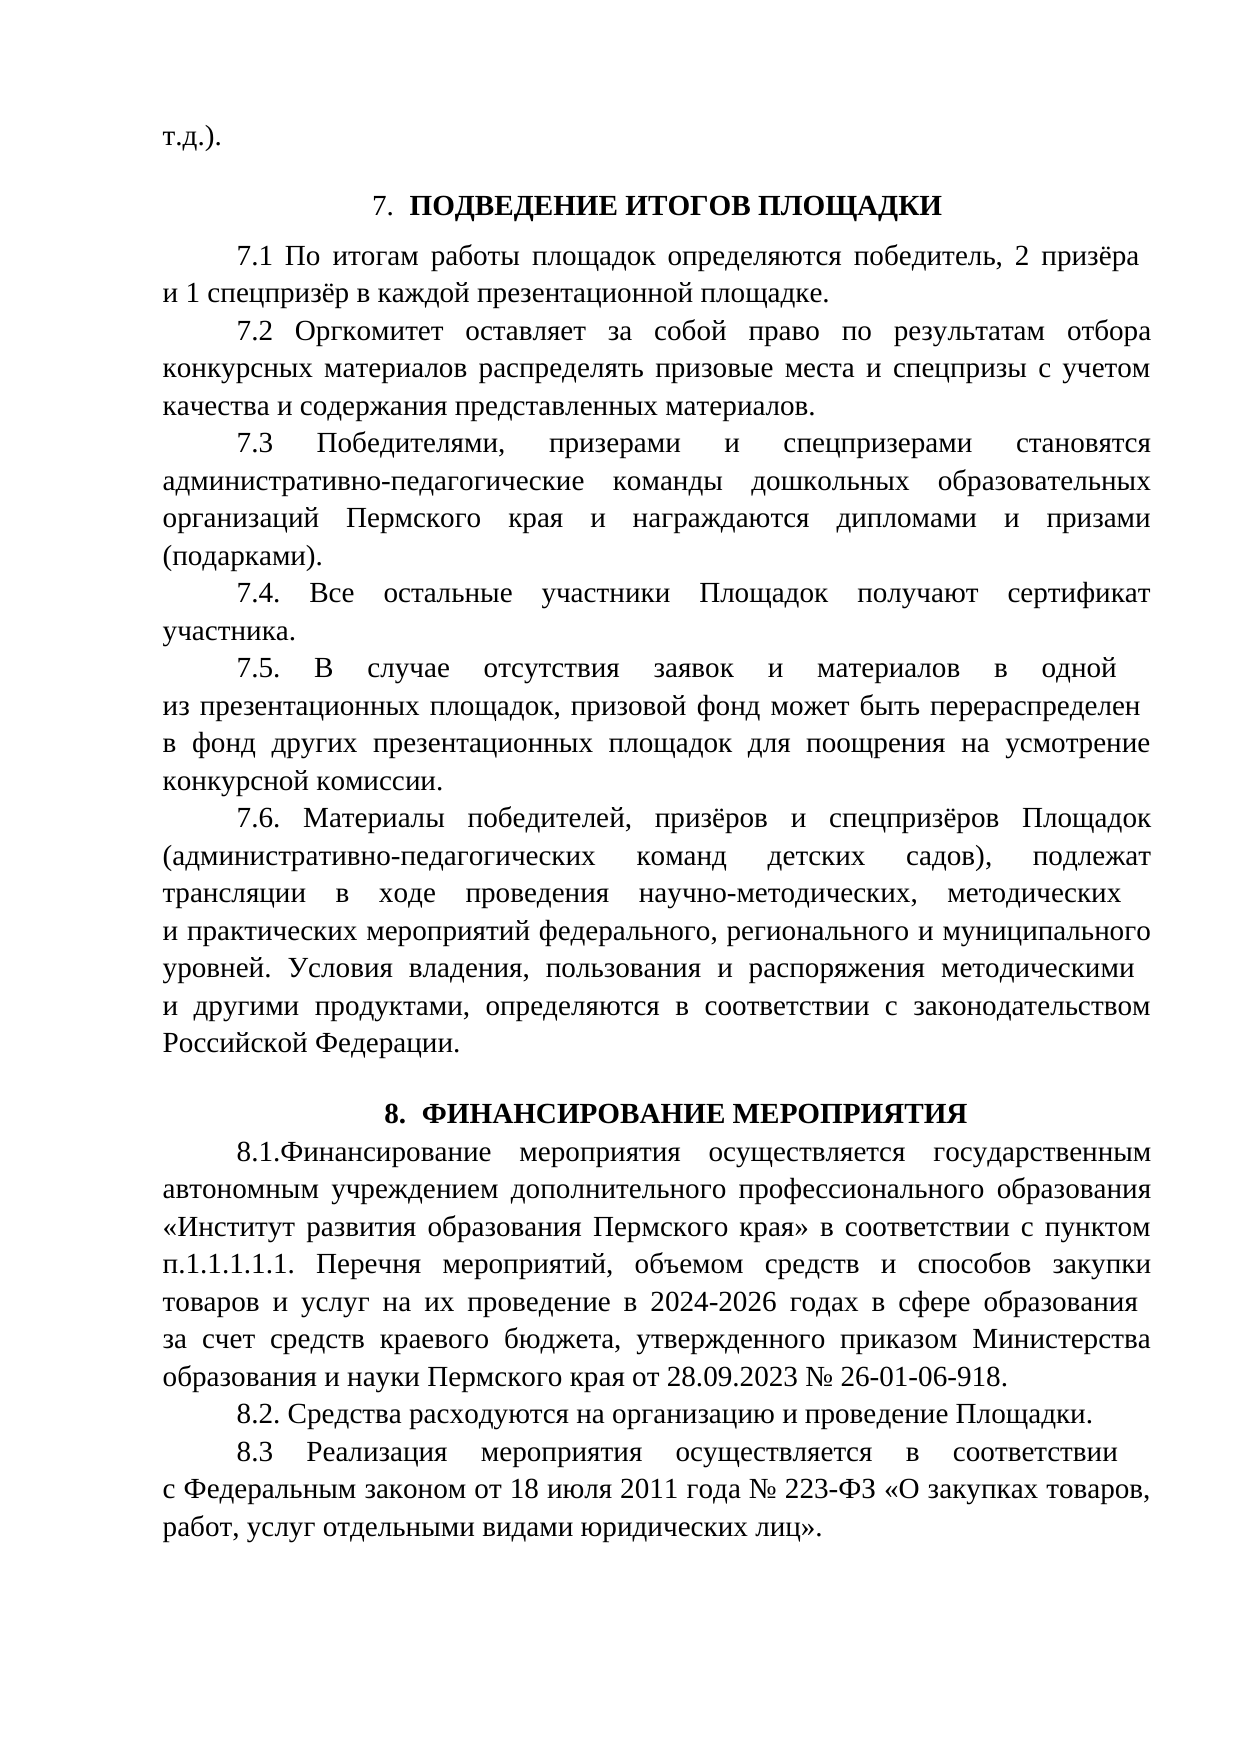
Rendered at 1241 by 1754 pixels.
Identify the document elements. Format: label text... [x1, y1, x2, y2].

list 7.6. Материалы победителей, призёров и спецпризёров Площадок (административно-педагогических команд детских садов), подлежат трансляции в ходе проведения научно-методических, методических и практических мероприятий федерального, регионального и муниципального уровней. Условия владения, пользования и распоряжения методическими и другими продуктами, определяются в соответствии с законодательством Российской Федерации. [162, 798, 1152, 1060]
list 8.2. Средства расходуются на организацию и проведение Площадки. [162, 1394, 1152, 1431]
list ПОДВЕДЕНИЕ ИТОГОВ ПЛОЩАДКИ [162, 185, 1152, 223]
text 8.1.Финансирование мероприятия осуществляется государственным автономным учреждением дополнительного профессионального образования «Институт развития образования Пермского края» в соответствии с пунктом п.1.1.1.1.1. Перечня мероприятий, объемом средств и способов закупки товаров и услуг на их проведение в 2024-2026 годах в сфере образования за счет средств краевого бюджета, утвержденного приказом Министерства образования и науки Пермского края от 28.09.2023 № 26-01-06-918. [162, 1131, 1152, 1394]
list ФИНАНСИРОВАНИЕ МЕРОПРИЯТИЯ [200, 1094, 1152, 1131]
list 7.3 Победителями, призерами и спецпризерами становятся административно-педагогические команды дошкольных образовательных организаций Пермского края и награждаются дипломами и призами (подарками). [162, 423, 1152, 573]
list 7.2 Оргкомитет оставляет за собой право по результатам отбора конкурсных материалов распределять призовые места и спецпризы с учетом качества и содержания представленных материалов. [162, 310, 1152, 423]
list 7.1 По итогам работы площадок определяются победитель, 2 призёра и 1 спецпризёр в каждой презентационной площадке. [162, 235, 1152, 310]
list 7.4. Все остальные участники Площадок получают сертификат участника. [162, 573, 1152, 648]
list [162, 118, 1152, 152]
list 8.3 Реализация мероприятия осуществляется в соответствии с Федеральным законом от 18 июля 2011 года № 223-ФЗ «О закупках товаров, работ, услуг отдельными видами юридических лиц». [162, 1431, 1152, 1544]
list 7.5. В случае отсутствия заявок и материалов в одной из презентационных площадок, призовой фонд может быть перераспределен в фонд других презентационных площадок для поощрения на усмотрение конкурсной комиссии. [162, 648, 1152, 798]
